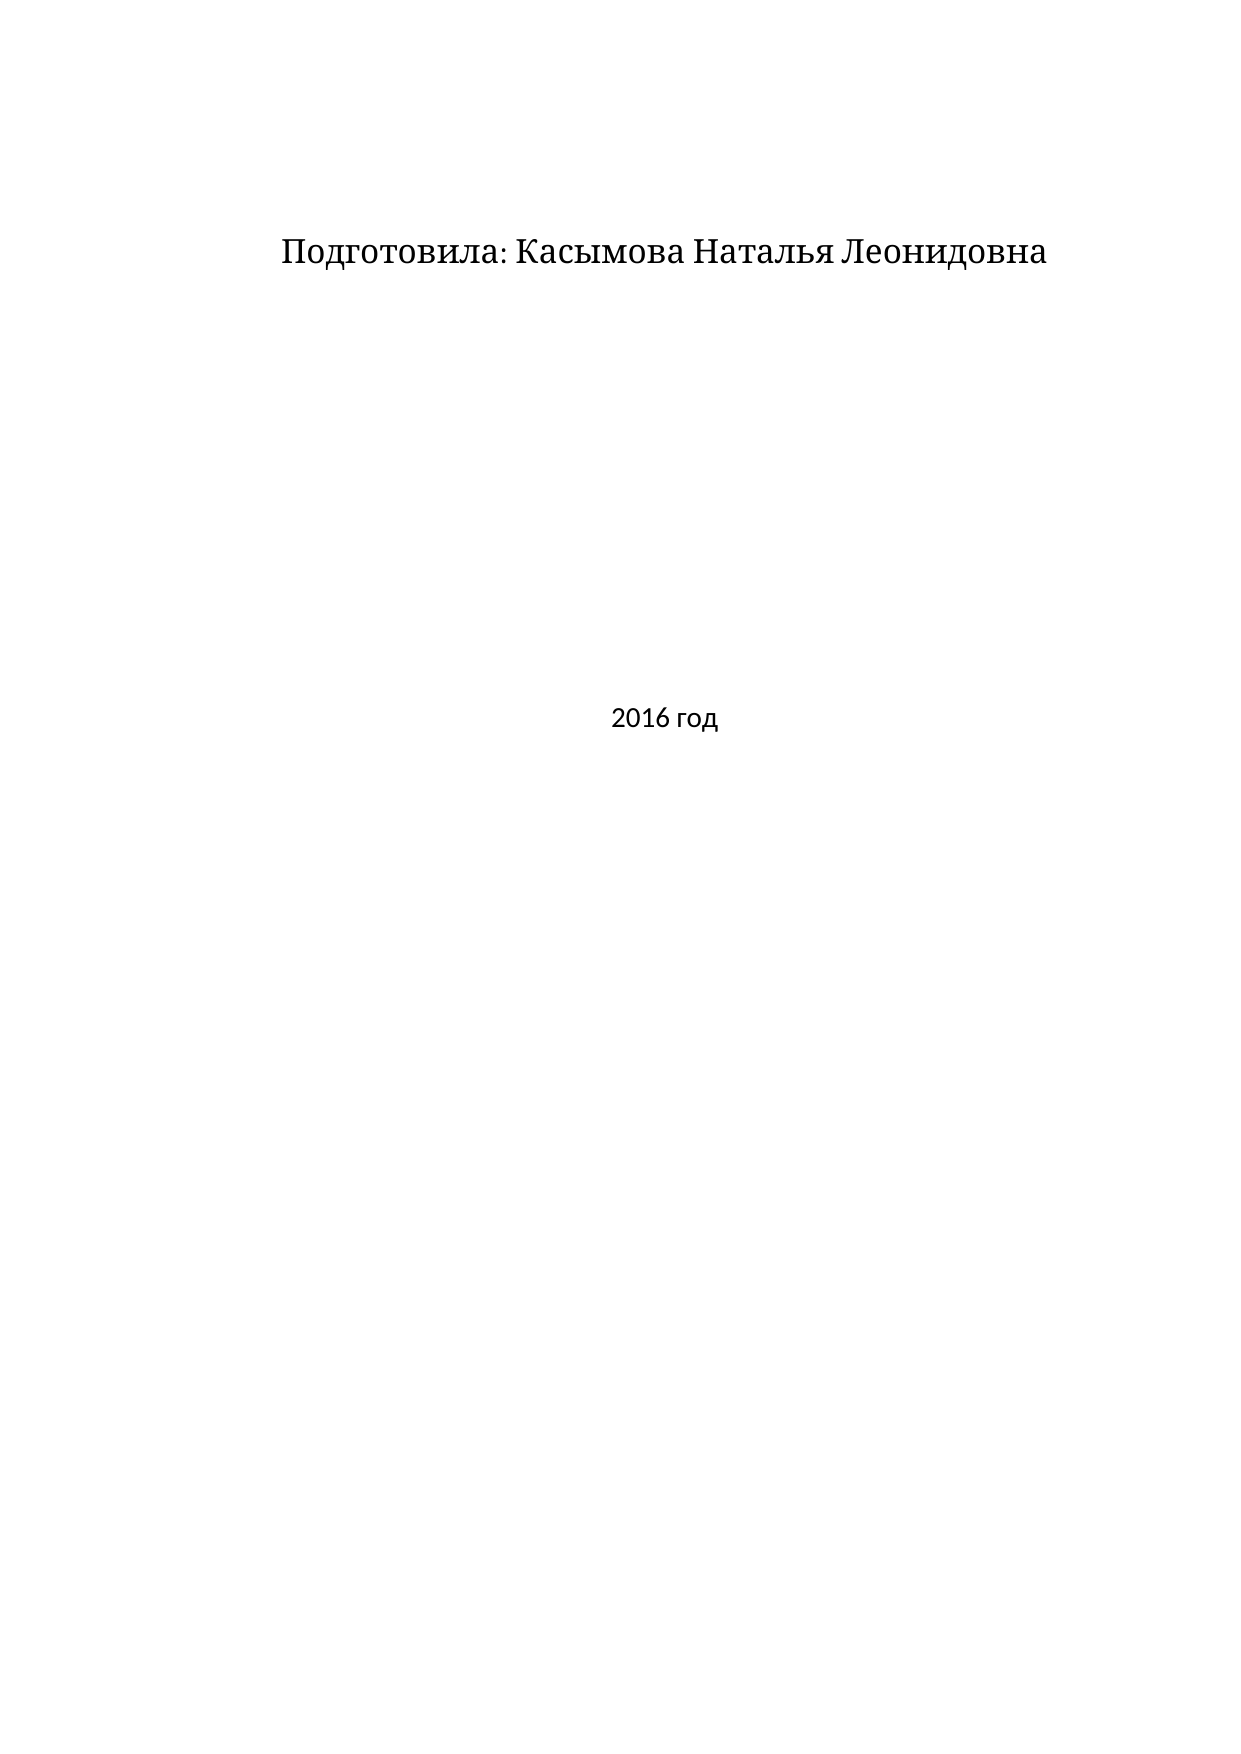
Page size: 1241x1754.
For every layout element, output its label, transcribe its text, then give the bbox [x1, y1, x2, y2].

text Подготовила: Касымова Наталья Леонидовна [177, 233, 1152, 271]
text 2016 год [177, 699, 1152, 734]
